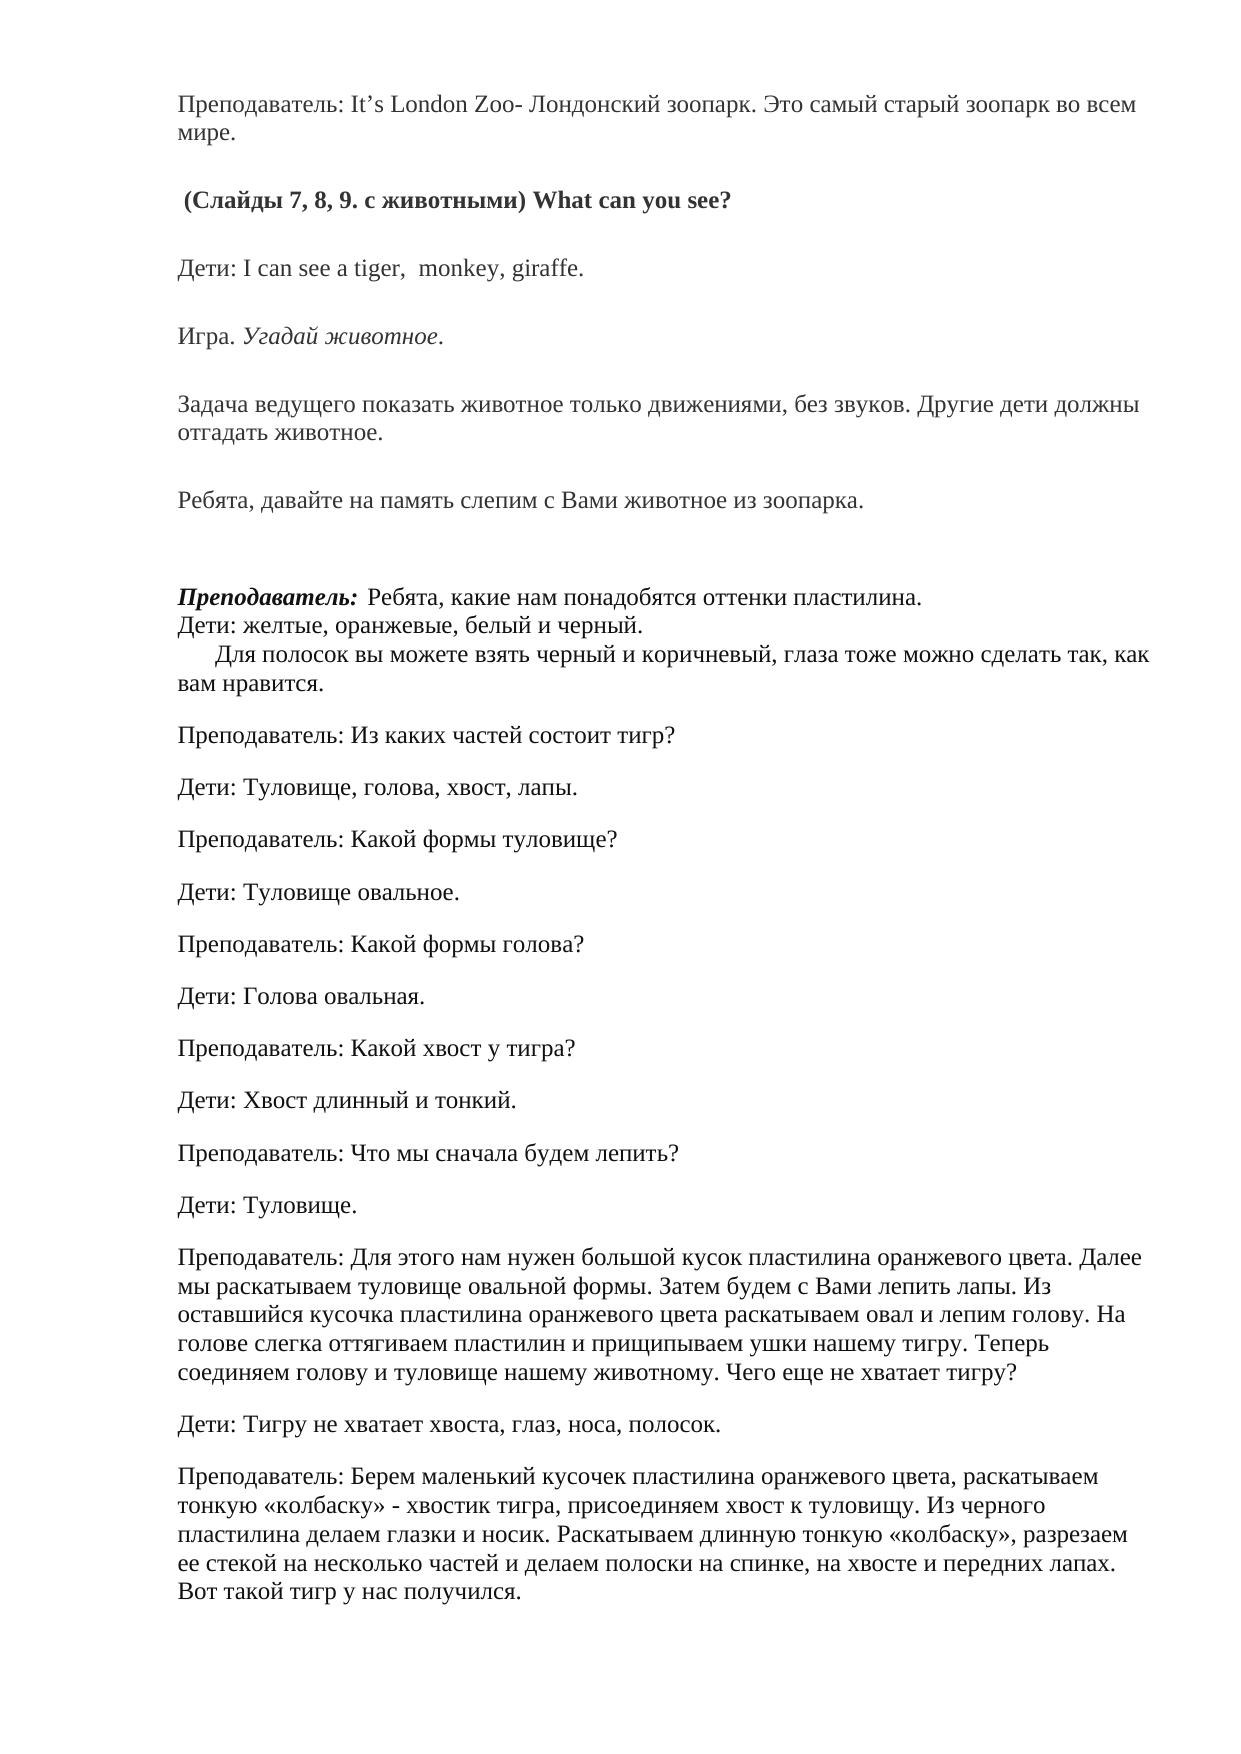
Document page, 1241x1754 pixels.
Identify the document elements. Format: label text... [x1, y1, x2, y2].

text (Слайды 7, 8, 9. с животными) What can you see? [177, 185, 1152, 214]
text Преподаватель: Ребята, какие нам понадобятся оттенки пластилина. [177, 582, 1152, 611]
text Для полосок вы можете взять черный и коричневый, глаза тоже можно сделать так, как вам нравится. [177, 639, 1152, 697]
text Дети: Голова овальная. [177, 981, 1152, 1010]
text Преподаватель: It’s London Zoo- Лондонский зоопарк. Это самый старый зоопарк во всем мире. [177, 89, 1152, 146]
text Преподаватель: Берем маленький кусочек пластилина оранжевого цвета, раскатываем тонкую «колбаску» - хвостик тигра, присоединяем хвост к туловищу. Из черного пластилина делаем глазки и носик. Раскатываем длинную тонкую «колбаску», разрезаем ее стекой на несколько частей и делаем полоски на спинке, на хвосте и передних лапах. Вот такой тигр у нас получился. [177, 1461, 1152, 1605]
text Дети: I can see a tiger, monkey, giraffe. [177, 253, 1152, 282]
text Дети: Туловище, голова, хвост, лапы. [177, 772, 1152, 801]
text Преподаватель: Какой формы голова? [177, 929, 1152, 958]
text Преподаватель: Что мы сначала будем лепить? [177, 1138, 1152, 1166]
text Преподаватель: Для этого нам нужен большой кусок пластилина оранжевого цвета. Далее мы раскатываем туловище овальной формы. Затем будем с Вами лепить лапы. Из оставшийся кусочка пластилина оранжевого цвета раскатываем овал и лепим голову. На голове слегка оттягиваем пластилин и прищипываем ушки нашему тигру. Теперь соединяем голову и туловище нашему животному. Чего еще не хватает тигру? [177, 1242, 1152, 1386]
text Дети: Хвост длинный и тонкий. [177, 1086, 1152, 1114]
text Преподаватель: Какой формы туловище? [177, 824, 1152, 853]
text Задача ведущего показать животное только движениями, без звуков. Другие дети должны отгадать животное. [177, 389, 1152, 446]
text Дети: Туловище овальное. [177, 877, 1152, 906]
text Дети: Тигру не хватает хвоста, глаз, носа, полосок. [177, 1409, 1152, 1438]
text Игра. Угадай животное. [177, 321, 1152, 349]
text Преподаватель: Какой хвост у тигра? [177, 1033, 1152, 1062]
text Дети: Туловище. [177, 1190, 1152, 1219]
text Дети: желтые, оранжевые, белый и черный. [177, 611, 1152, 639]
text Преподаватель: Из каких частей состоит тигр? [177, 720, 1152, 749]
text Ребята, давайте на память слепим с Вами животное из зоопарка. [177, 485, 1152, 514]
